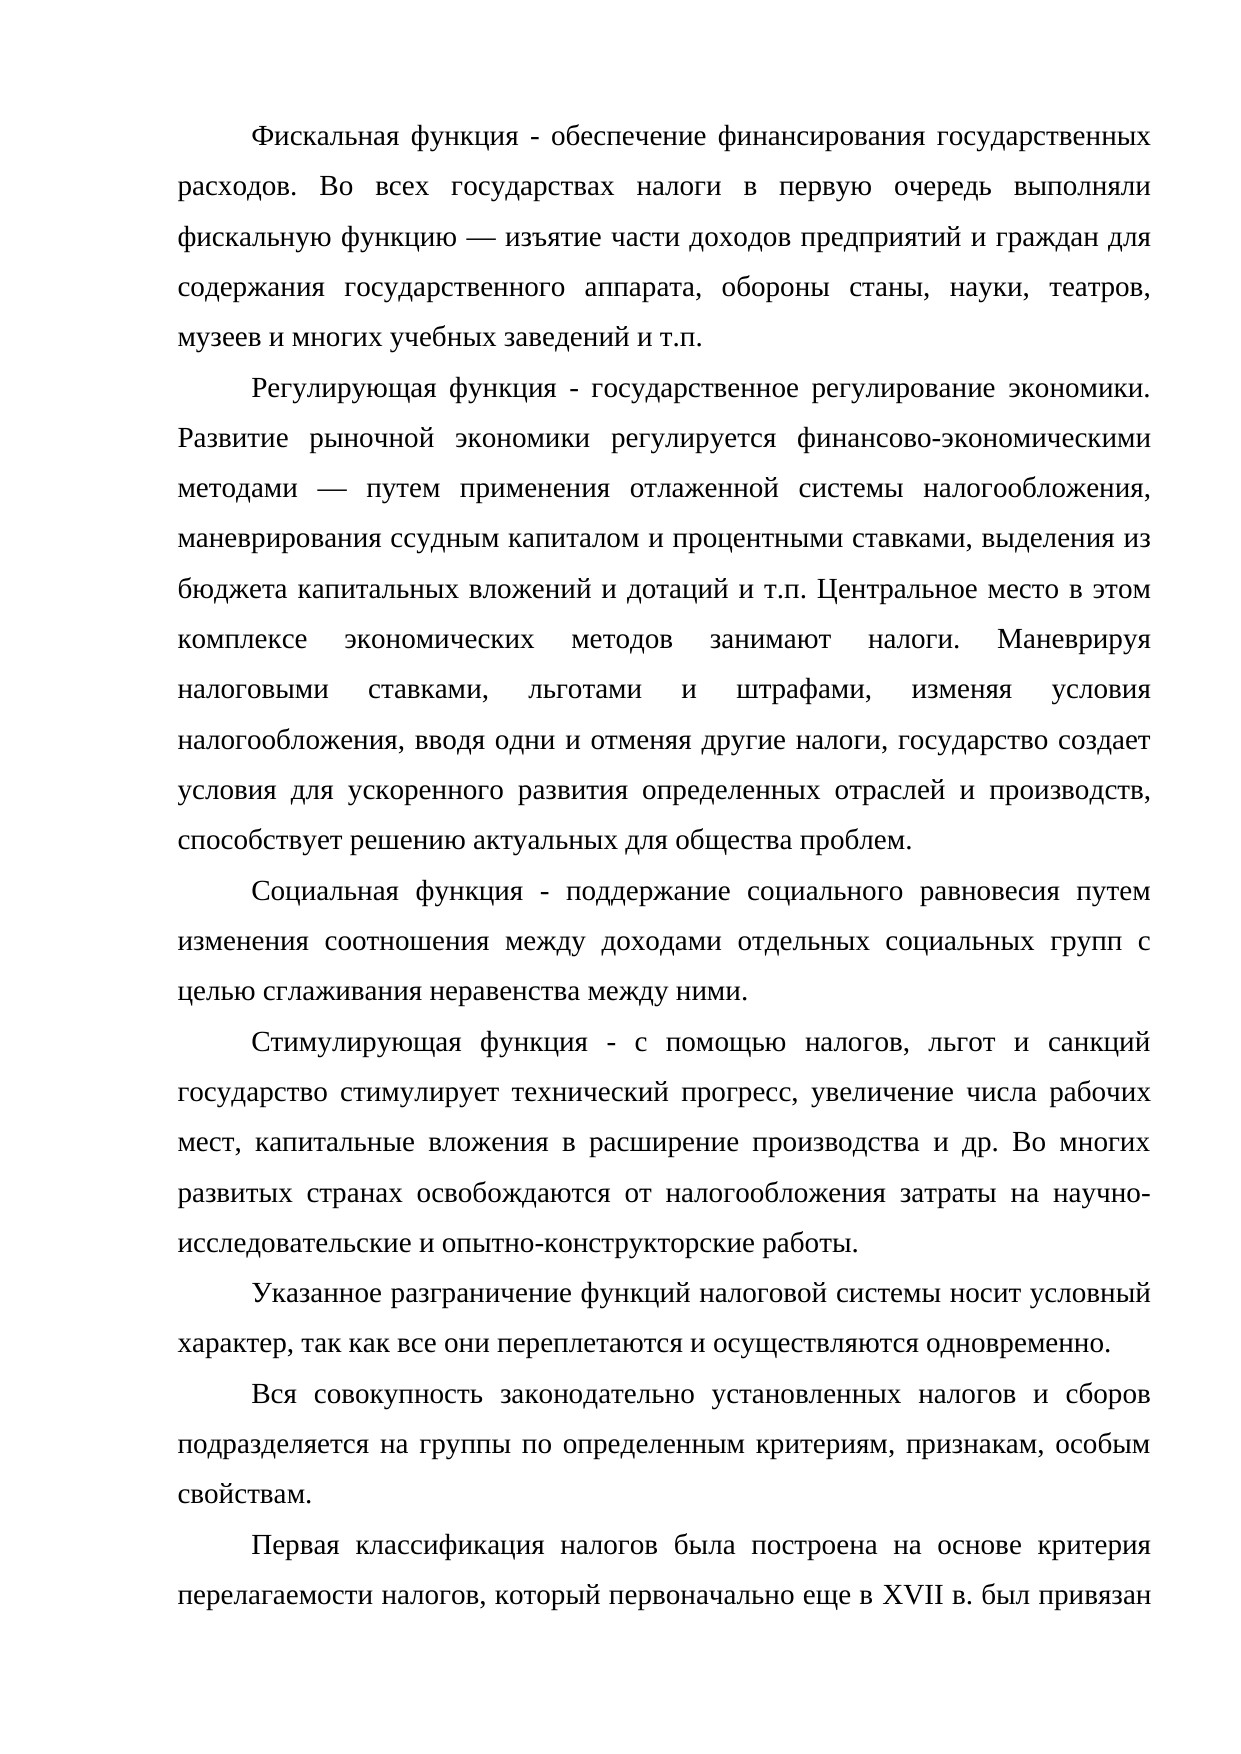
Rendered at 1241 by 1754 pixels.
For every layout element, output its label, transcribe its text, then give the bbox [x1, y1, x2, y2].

text Регулирующая функция - государственное регулирование экономики. Развитие рыночной экономики регулируется финансово-экономическими методами — путем применения отлаженной системы налогообложения, маневрирования ссудным капиталом и процентными ставками, выделения из бюджета капитальных вложений и дотаций и т.п. Центральное место в этом комплексе экономических методов занимают налоги. Маневрируя налоговыми ставками, льготами и штрафами, изменяя условия налогообложения, вводя одни и отменяя другие налоги, государство создает условия для ускоренного развития определенных отраслей и производств, способствует решению актуальных для общества проблем. [177, 370, 1152, 856]
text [177, 1527, 1152, 1611]
text Вся совокупность законодательно установленных налогов и сборов подразделяется на группы по определенным критериям, признакам, особым свойствам. [177, 1376, 1152, 1510]
text Указанное разграничение функций налоговой системы носит условный характер, так как все они переплетаются и осуществляются одновременно. [177, 1275, 1152, 1359]
text Социальная функция - поддержание социального равновесия путем изменения соотношения между доходами отдельных социальных групп с целью сглаживания неравенства между ними. [177, 873, 1152, 1007]
text Фискальная функция - обеспечение финансирования государственных расходов. Во всех государствах налоги в первую очередь выполняли фискальную функцию — изъятие части доходов предприятий и граждан для содержания государственного аппарата, обороны станы, науки, театров, музеев и многих учебных заведений и т.п. [177, 118, 1152, 353]
text Стимулирующая функция - с помощью налогов, льгот и санкций государство стимулирует технический прогресс, увеличение числа рабочих мест, капитальные вложения в расширение производства и др. Во многих развитых странах освобождаются от налогообложения затраты на научно-исследовательские и опытно-конструкторские работы. [177, 1024, 1152, 1258]
